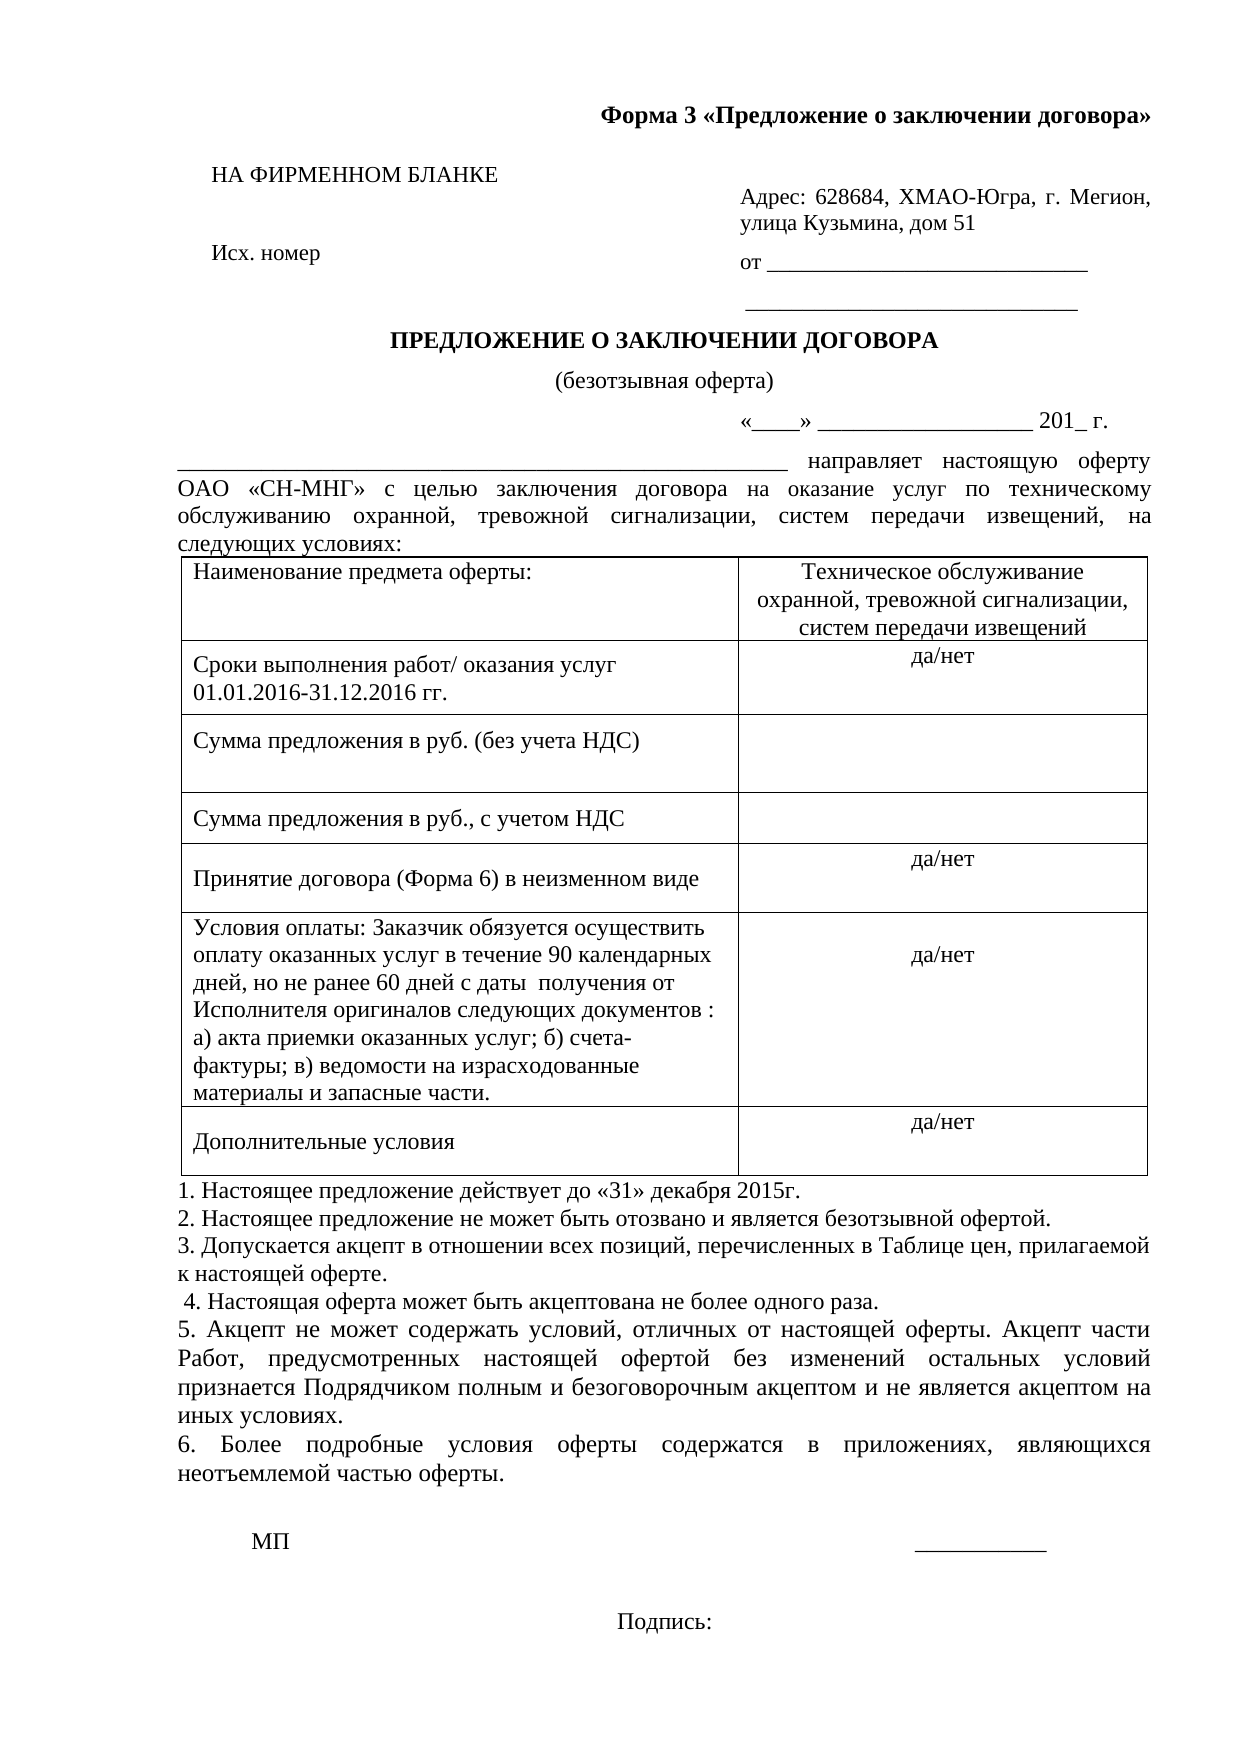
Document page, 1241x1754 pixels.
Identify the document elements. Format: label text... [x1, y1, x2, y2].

text 1. Настоящее предложение действует до «31» декабря 2015г. [177, 1176, 1152, 1204]
text 3. Допускается акцепт в отношении всех позиций, перечисленных в Таблице цен, прилагаемой к настоящей оферте. [177, 1232, 1152, 1287]
text 5. Акцепт не может содержать условий, отличных от настоящей оферты. Акцепт части Работ, предусмотренных настоящей офертой без изменений остальных условий признается Подрядчиком полным и безоговорочным акцептом и не является акцептом на иных условиях. [177, 1314, 1152, 1429]
table_cell да/нет [739, 913, 1147, 1106]
text «____» __________________ 201_ г. [740, 406, 1152, 433]
text 6. Более подробные условия оферты содержатся в приложениях, являющихся неотъемлемой частью оферты. [177, 1429, 1152, 1487]
table_cell Дополнительные условия [182, 1107, 738, 1175]
text Адрес: 628684, ХМАО-Югра, г. Мегион, улица Кузьмина, дом 51 [740, 183, 1152, 235]
text 2. Настоящее предложение не может быть отозвано и является безотзывной офертой. [177, 1204, 1152, 1232]
table_cell Сумма предложения в руб., с учетом НДС [182, 793, 738, 843]
text МП ___________ [177, 1527, 1152, 1554]
text Форма 3 «Предложение о заключении договора» [177, 100, 1152, 129]
table_cell да/нет [739, 844, 1147, 912]
text Подпись: [177, 1607, 1152, 1635]
table_cell Сроки выполнения работ/ оказания услуг 01.01.2016-31.12.2016 гг. [182, 641, 738, 714]
table_cell Условия оплаты: Заказчик обязуется осуществить оплату оказанных услуг в течение 90 календарных дней, но не ранее 60 дней с даты получения от Исполнителя оригиналов следующих документов : а) акта приемки оказанных услуг; б) счета-фактуры; в) ведомости на израсходованные материалы и запасные части. [182, 913, 738, 1106]
table_cell Принятие договора (Форма 6) в неизменном виде [182, 844, 738, 912]
text от ____________________________ [740, 248, 1152, 274]
text 4. Настоящая оферта может быть акцептована не более одного раза. [177, 1287, 1152, 1314]
table_cell да/нет [739, 1107, 1147, 1175]
table_cell [739, 715, 1147, 792]
text _____________________________ [740, 287, 1152, 313]
text (безотзывная оферта) [177, 366, 1152, 393]
text ПРЕДЛОЖЕНИЕ О ЗАКЛЮЧЕНИИ ДОГОВОРА [177, 326, 1152, 353]
table_cell Сумма предложения в руб. (без учета НДС) [182, 715, 738, 792]
table_cell да/нет [739, 641, 1147, 714]
table_header Наименование предмета оферты: [182, 558, 738, 640]
text ___________________________________________________ направляет настоящую оферту ОАО «СН-МНГ» с целью заключения договора на оказание услуг по техническому обслуживанию охранной, тревожной сигнализации, систем передачи извещений, на следующих условиях: [177, 446, 1152, 556]
table_cell [739, 793, 1147, 843]
table_header Техническое обслуживание охранной, тревожной сигнализации, систем передачи извещений [739, 558, 1147, 640]
